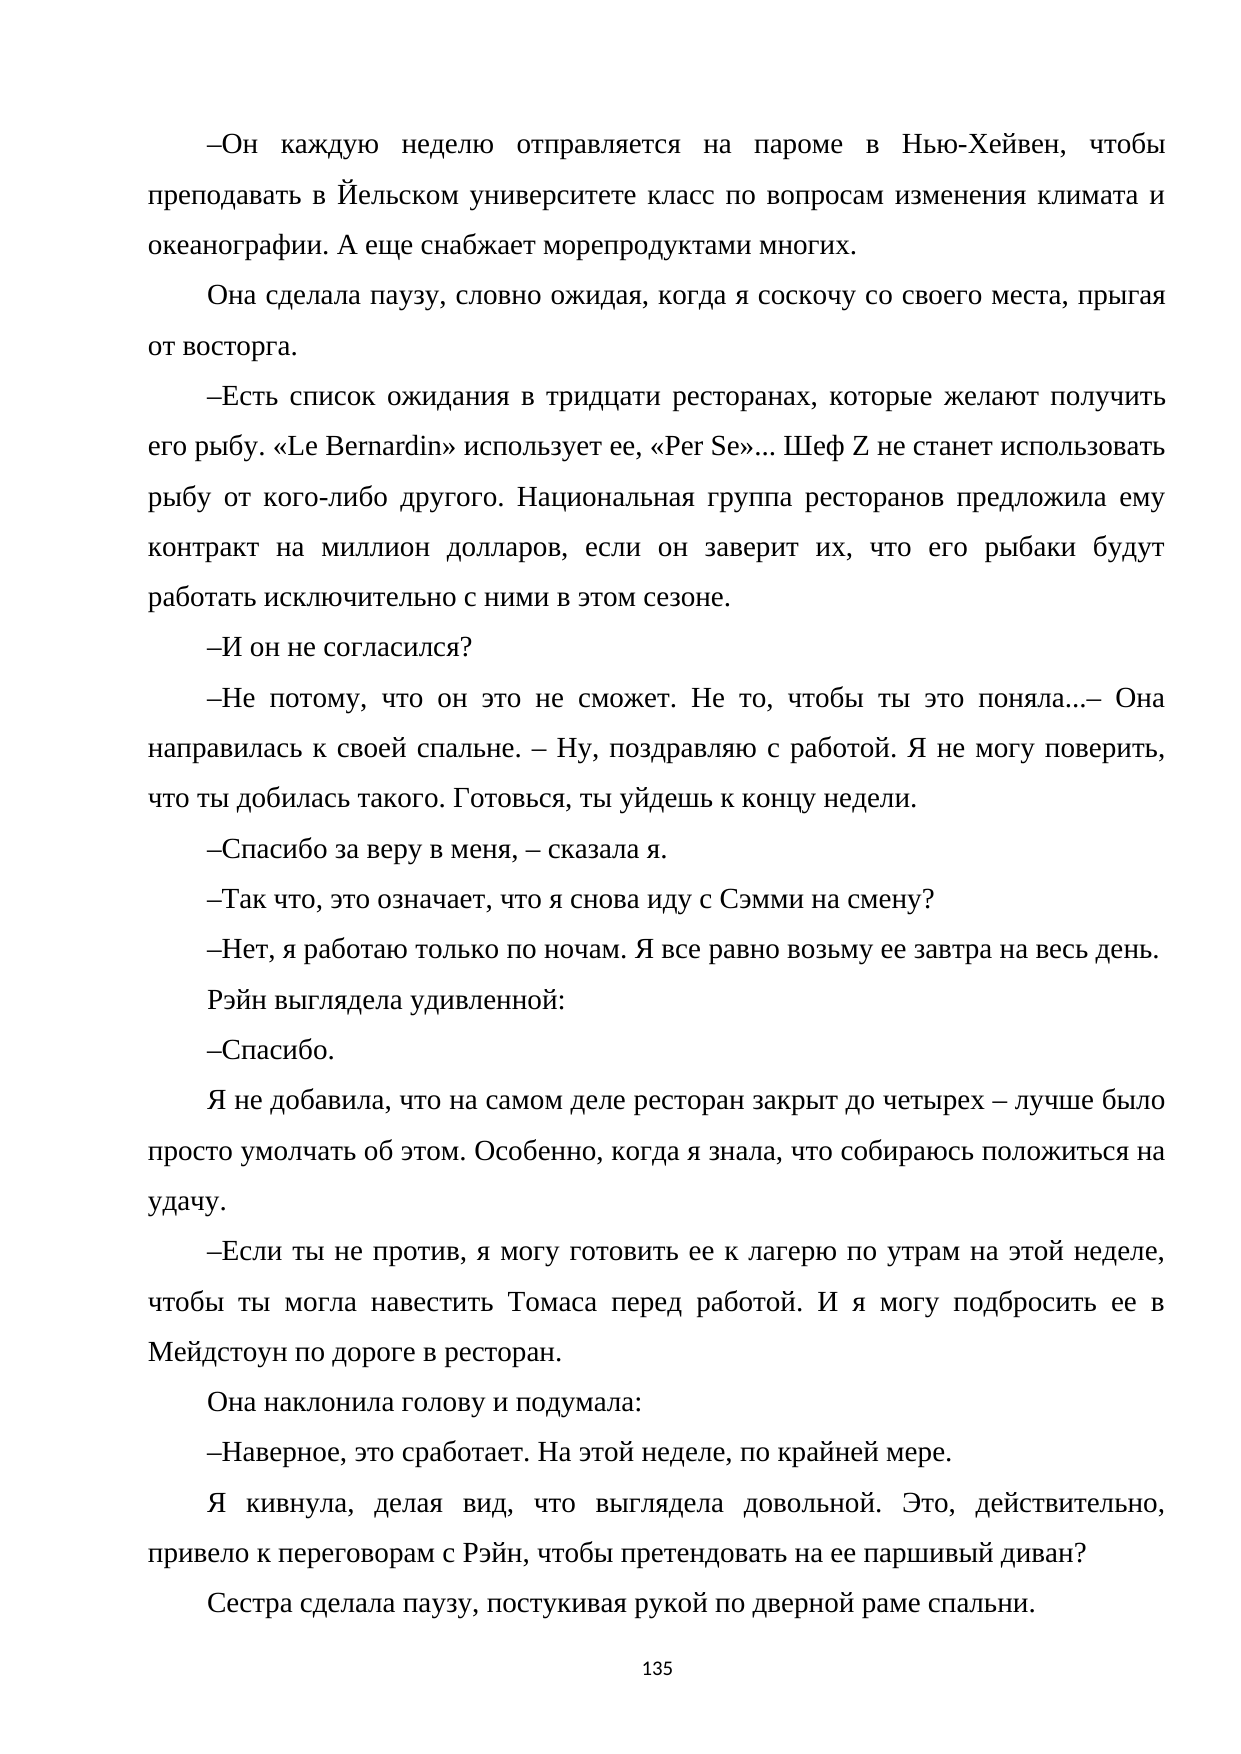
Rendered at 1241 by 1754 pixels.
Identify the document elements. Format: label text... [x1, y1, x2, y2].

text –Не потому, что он это не сможет. Не то, чтобы ты это поняла...– Она направилась к своей спальне. – Ну, поздравляю с работой. Я не могу поверить, что ты добилась такого. Готовься, ты уйдешь к концу недели. [148, 680, 1167, 814]
text –Нет, я работаю только по ночам. Я все равно возьму ее завтра на весь день. [148, 931, 1167, 965]
text –Наверное, это сработает. На этой неделе, по крайней мере. [148, 1434, 1167, 1468]
text Я кивнула, делая вид, что выглядела довольной. Это, действительно, привело к переговорам с Рэйн, чтобы претендовать на ее паршивый диван? [148, 1485, 1167, 1569]
text Я не добавила, что на самом деле ресторан закрыт до четырех – лучше было просто умолчать об этом. Особенно, когда я знала, что собираюсь положиться на удачу. [148, 1082, 1167, 1217]
text Сестра сделала паузу, постукивая рукой по дверной раме спальни. [148, 1586, 1167, 1619]
text Рэйн выглядела удивленной: [148, 982, 1167, 1015]
text Она сделала паузу, словно ожидая, когда я соскочу со своего места, прыгая от восторга. [148, 277, 1167, 361]
text –Спасибо за веру в меня, – сказала я. [148, 831, 1167, 864]
text –Он каждую неделю отправляется на пароме в Нью-Хейвен, чтобы преподавать в Йельском университете класс по вопросам изменения климата и океанографии. А еще снабжает морепродуктами многих. [148, 126, 1167, 261]
text –И он не согласился? [148, 629, 1167, 663]
text –Спасибо. [148, 1032, 1167, 1066]
text –Если ты не против, я могу готовить ее к лагерю по утрам на этой неделе, чтобы ты могла навестить Томаса перед работой. И я могу подбросить ее в Мейдстоун по дороге в ресторан. [148, 1233, 1167, 1367]
text Она наклонила голову и подумала: [148, 1384, 1167, 1418]
text –Есть список ожидания в тридцати ресторанах, которые желают получить его рыбу. «Le Bernardin» использует ее, «Per Se»... Шеф Z не станет использовать рыбу от кого-либо другого. Национальная группа ресторанов предложила ему контракт на миллион долларов, если он заверит их, что его рыбаки будут работать исключительно с ними в этом сезоне. [148, 378, 1167, 613]
text –Так что, это означает, что я снова иду с Сэмми на смену? [148, 881, 1167, 915]
